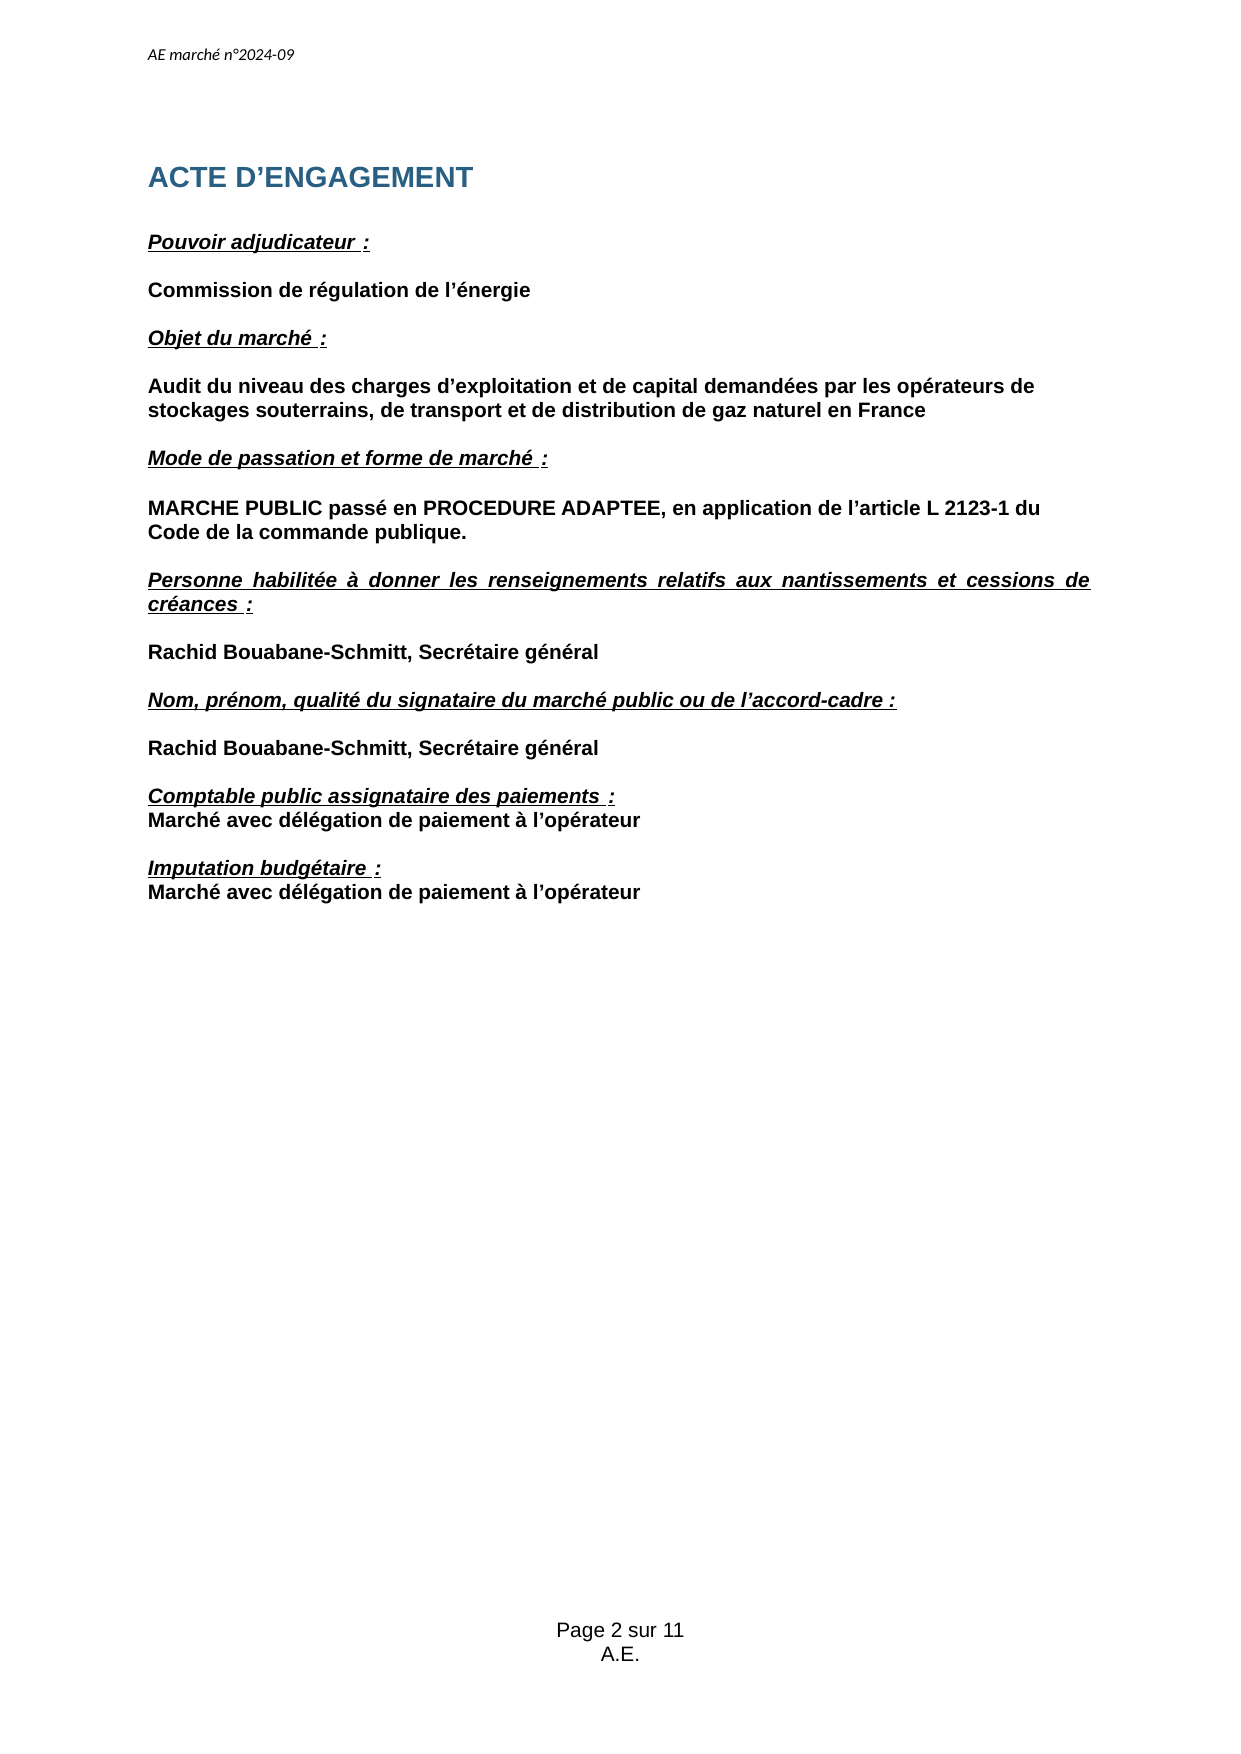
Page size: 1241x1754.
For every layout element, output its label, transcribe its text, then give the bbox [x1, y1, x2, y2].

text Marché avec délégation de paiement à l’opérateur [148, 808, 1092, 832]
text Commission de régulation de l’énergie [148, 278, 1092, 302]
text Audit du niveau des charges d’exploitation et de capital demandées par les opérateurs de stockages souterrains, de transport et de distribution de gaz naturel en France [148, 374, 1092, 422]
text Objet du marché : [148, 326, 1092, 350]
text Rachid Bouabane-Schmitt, Secrétaire général [148, 640, 1092, 664]
text Pouvoir adjudicateur : [148, 230, 1092, 254]
text Rachid Bouabane-Schmitt, Secrétaire général [148, 736, 1092, 760]
text Nom, prénom, qualité du signataire du marché public ou de l’accord-cadre : [148, 688, 1092, 712]
text Mode de passation et forme de marché : [148, 446, 1092, 470]
text Marché avec délégation de paiement à l’opérateur [148, 879, 1092, 903]
subtitle ACTE D’ENGAGEMENT [148, 160, 1092, 194]
text Personne habilitée à donner les renseignements relatifs aux nantissements et cessions de créances : [148, 568, 1092, 616]
text MARCHE PUBLIC passé en PROCEDURE ADAPTEE, en application de l’article L 2123-1 du Code de la commande publique. [148, 496, 1092, 544]
text Imputation budgétaire : [148, 856, 1092, 879]
text Comptable public assignataire des paiements : [148, 784, 1092, 808]
